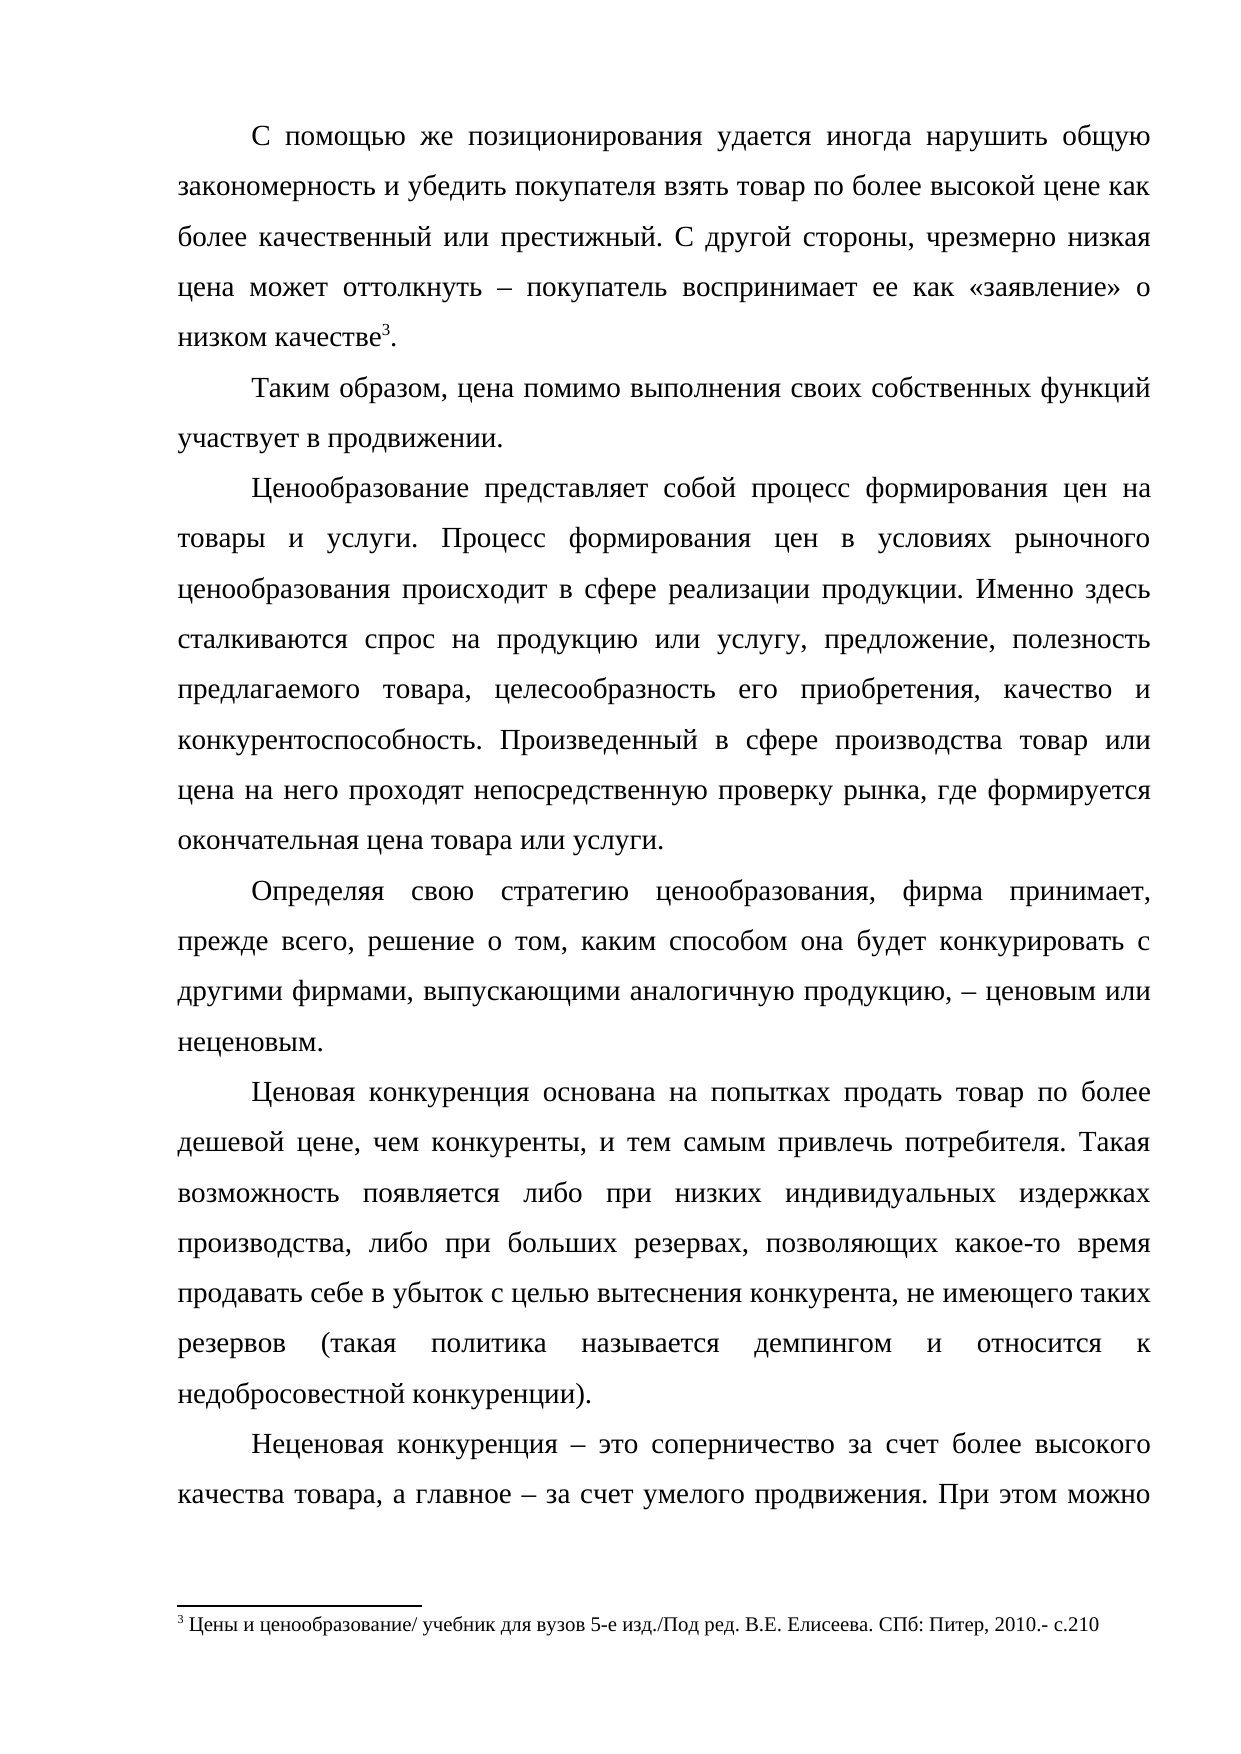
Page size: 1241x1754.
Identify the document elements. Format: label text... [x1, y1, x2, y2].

text С помощью же позиционирования удается иногда нарушить общую закономерность и убедить покупателя взять товар по более высокой цене как более качественный или престижный. С другой стороны, чрезмерно низкая цена может оттолкнуть – покупатель воспринимает ее как «заявление» о низком качестве. [177, 118, 1152, 353]
text Ценовая конкуренция основана на попытках продать товар по более дешевой цене, чем конкуренты, и тем самым привлечь потребителя. Такая возможность появляется либо при низких индивидуальных издержках производства, либо при больших резервах, позволяющих какое-то время продавать себе в убыток с целью вытеснения конкурента, не имеющего таких резервов (такая политика называется демпингом и относится к недобросовестной конкуренции). [177, 1074, 1152, 1409]
text Ценообразование представляет собой процесс формирования цен на товары и услуги. Процесс формирования цен в условиях рыночного ценообразования происходит в сфере реализации продукции. Именно здесь сталкиваются спрос на продукцию или услугу, предложение, полезность предлагаемого товара, целесообразность его приобретения, качество и конкурентоспособность. Произведенный в сфере производства товар или цена на него проходят непосредственную проверку рынка, где формируется окончательная цена товара или услуги. [177, 470, 1152, 856]
text Таким образом, цена помимо выполнения своих собственных функций участвует в продвижении. [177, 370, 1152, 453]
text Определяя свою стратегию ценообразования, фирма принимает, прежде всего, решение о том, каким способом она будет конкурировать с другими фирмами, выпускающими аналогичную продукцию, – ценовым или неценовым. [177, 873, 1152, 1057]
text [177, 1426, 1152, 1510]
